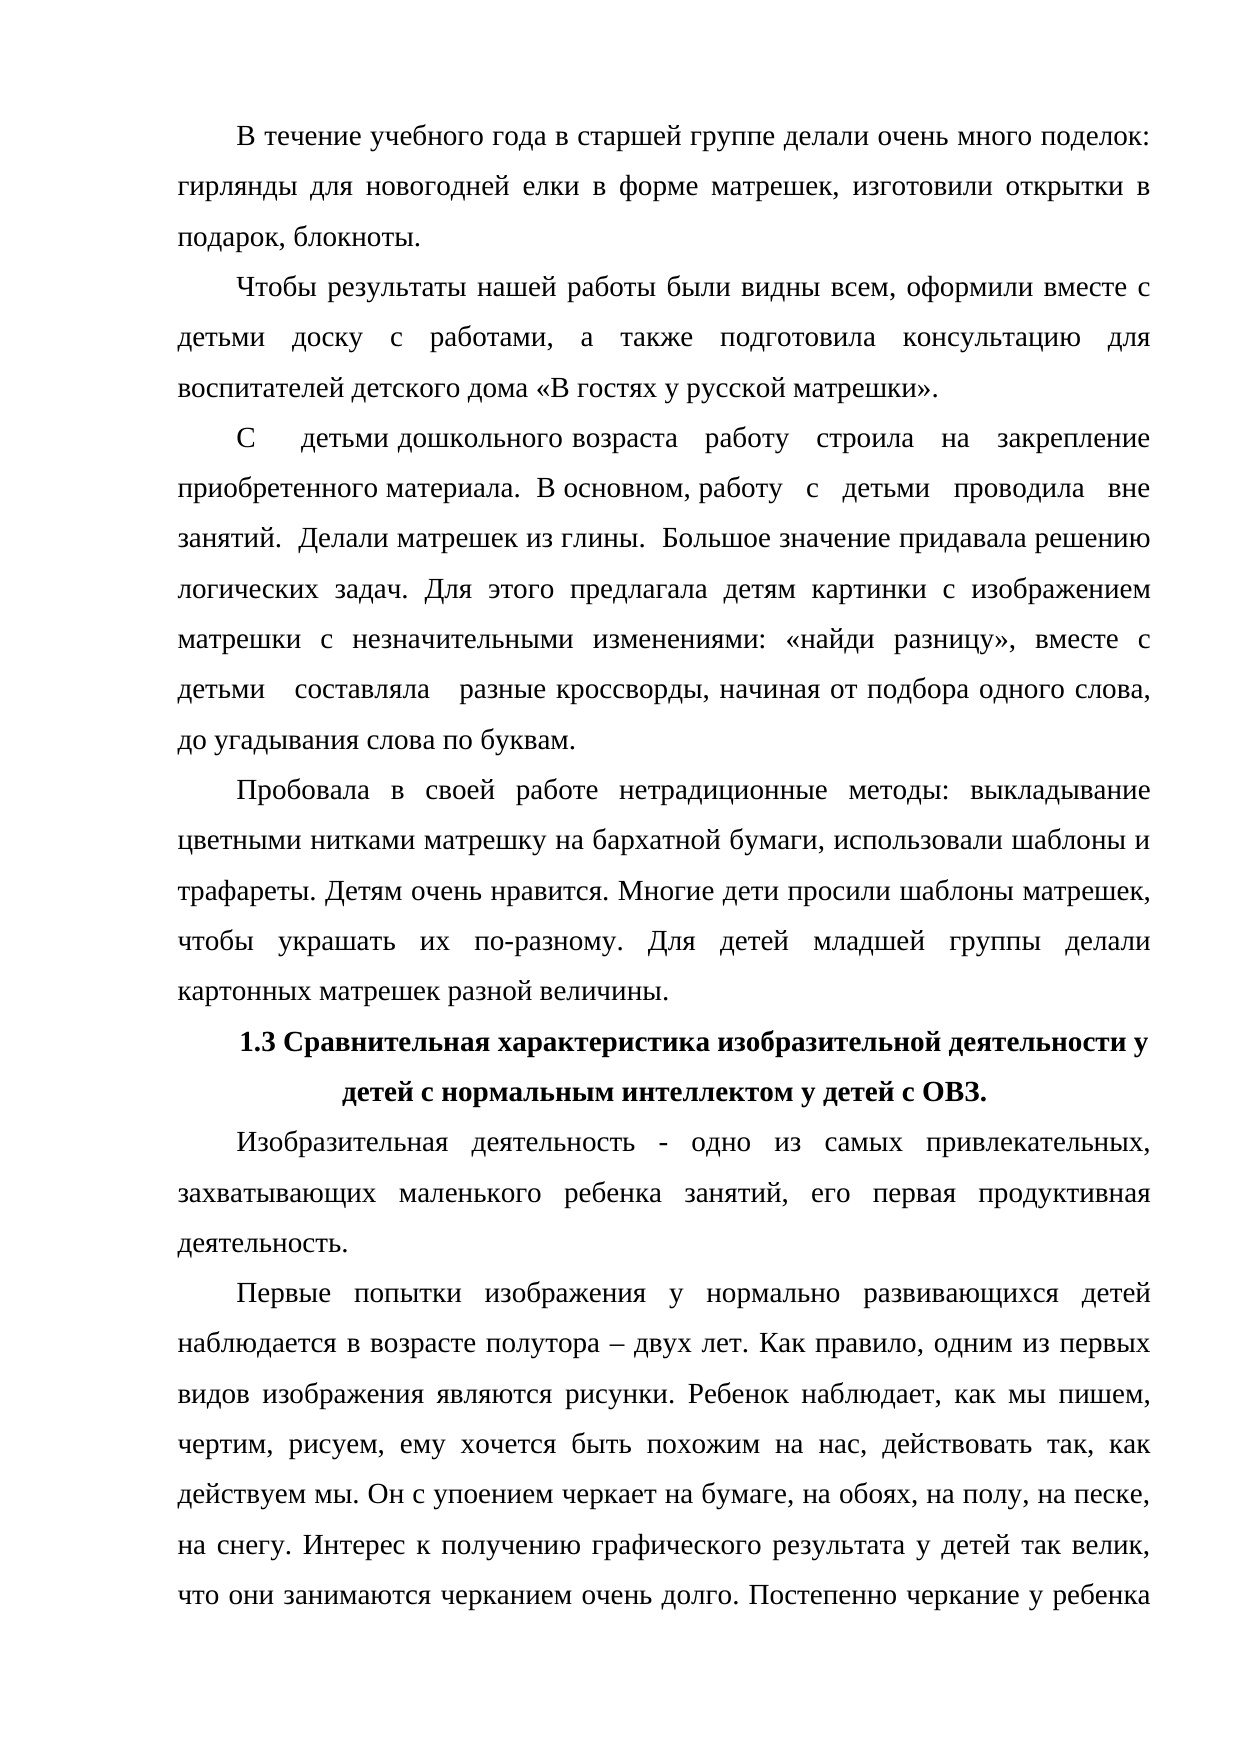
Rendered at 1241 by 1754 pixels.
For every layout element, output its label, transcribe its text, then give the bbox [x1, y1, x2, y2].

text Пробовала в своей работе нетрадиционные методы: выкладывание цветными нитками матрешку на бархатной бумаги, использовали шаблоны и трафареты. Детям очень нравится. Многие дети просили шаблоны матрешек, чтобы украшать их по-разному. Для детей младшей группы делали картонных матрешек разной величины. [177, 772, 1152, 1007]
text Чтобы результаты нашей работы были видны всем, оформили вместе с детьми доску с работами, а также подготовила консультацию для воспитателей детского дома «В гостях у русской матрешки». [177, 269, 1152, 403]
text Изобразительная деятельность - одно из самых привлекательных, захватывающих маленького ребенка занятий, его первая продуктивная деятельность. [177, 1124, 1152, 1258]
text 1.3 Сравнительная характеристика изобразительной деятельности у детей с нормальным интеллектом у детей с ОВЗ. [177, 1024, 1152, 1108]
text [177, 1275, 1152, 1611]
text В течение учебного года в старшей группе делали очень много поделок: гирлянды для новогодней елки в форме матрешек, изготовили открытки в подарок, блокноты. [177, 118, 1152, 252]
text С детьми дошкольного возраста работу строила на закрепление приобретенного материала. В основном, работу с детьми проводила вне занятий. Делали матрешек из глины. Большое значение придавала решению логических задач. Для этого предлагала детям картинки с изображением матрешки с незначительными изменениями: «найди разницу», вместе с детьми составляла разные кроссворды, начиная от подбора одного слова, до угадывания слова по буквам. [177, 420, 1152, 755]
